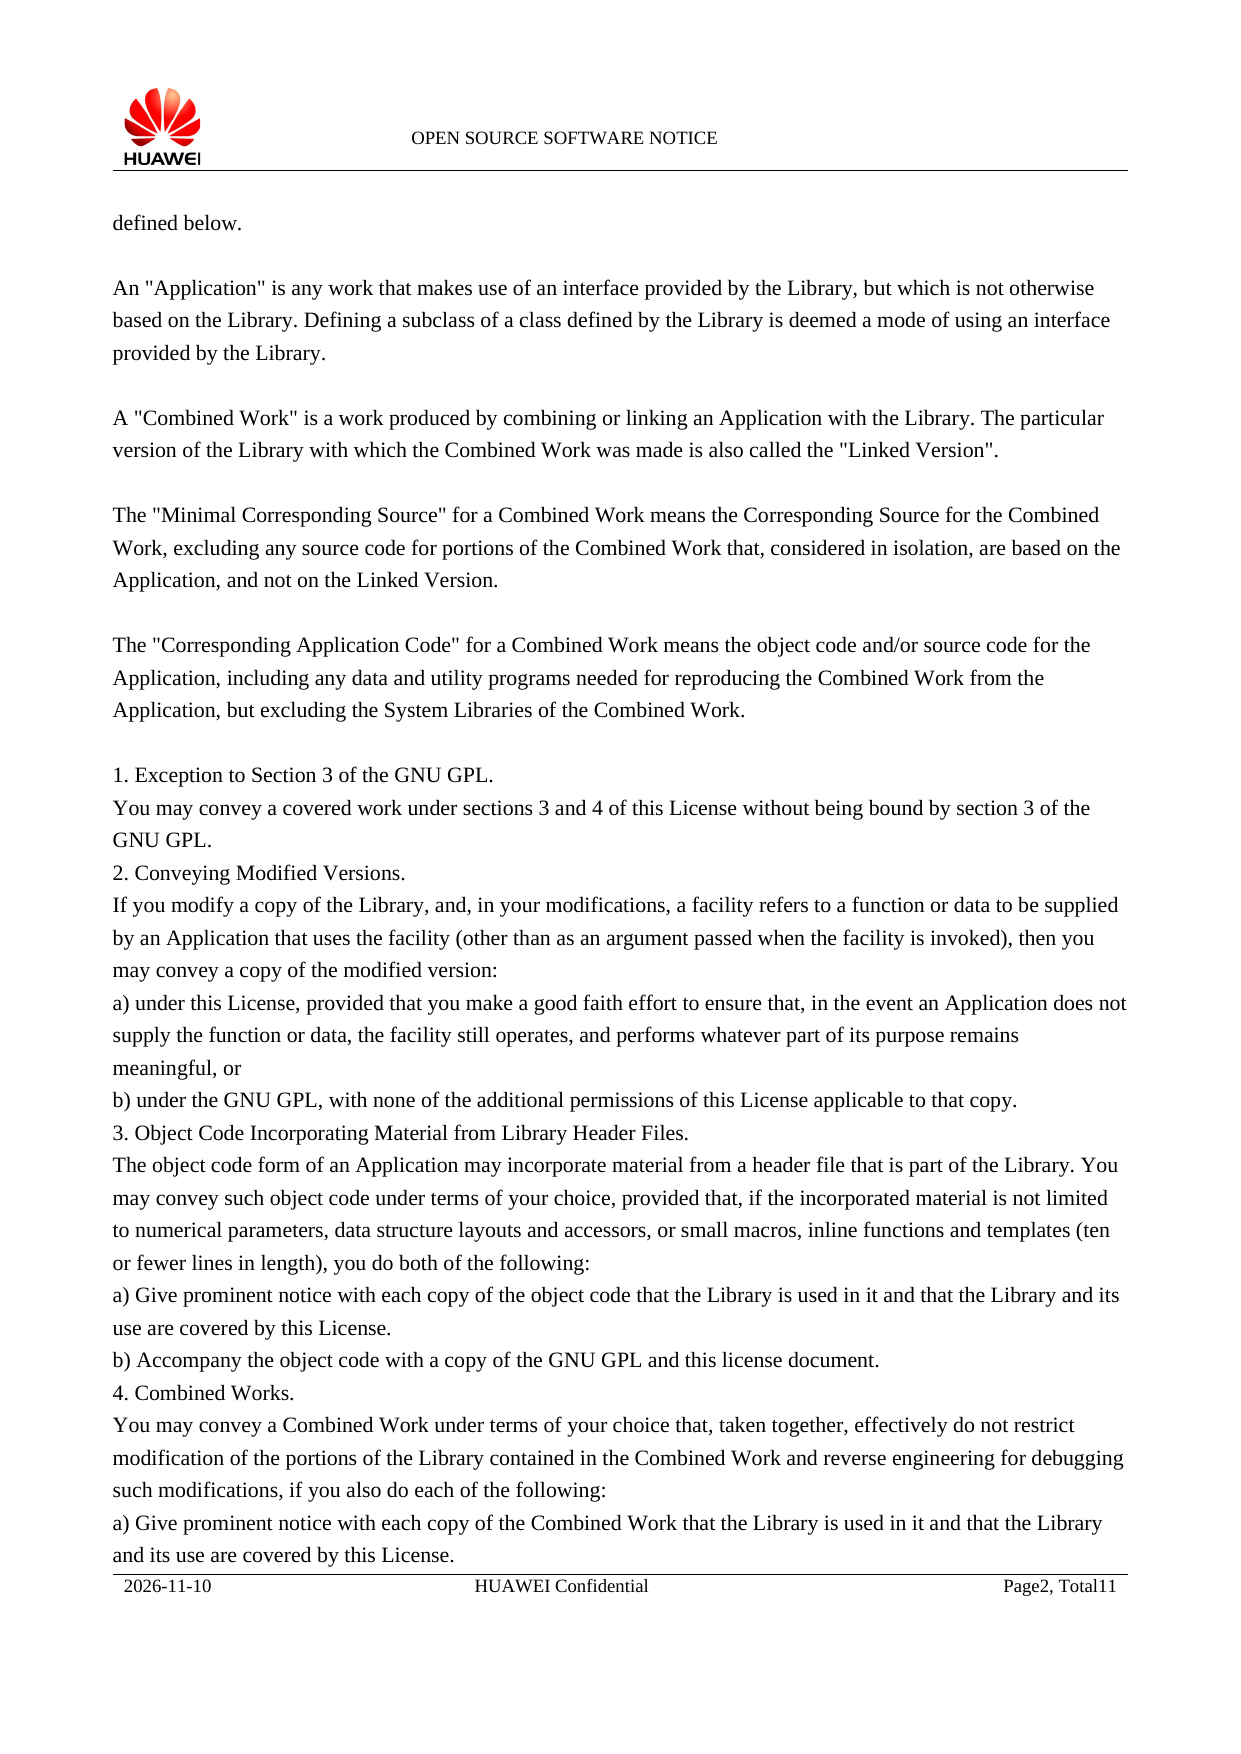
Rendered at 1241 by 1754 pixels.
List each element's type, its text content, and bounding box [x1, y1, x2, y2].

picture [124, 88, 201, 165]
